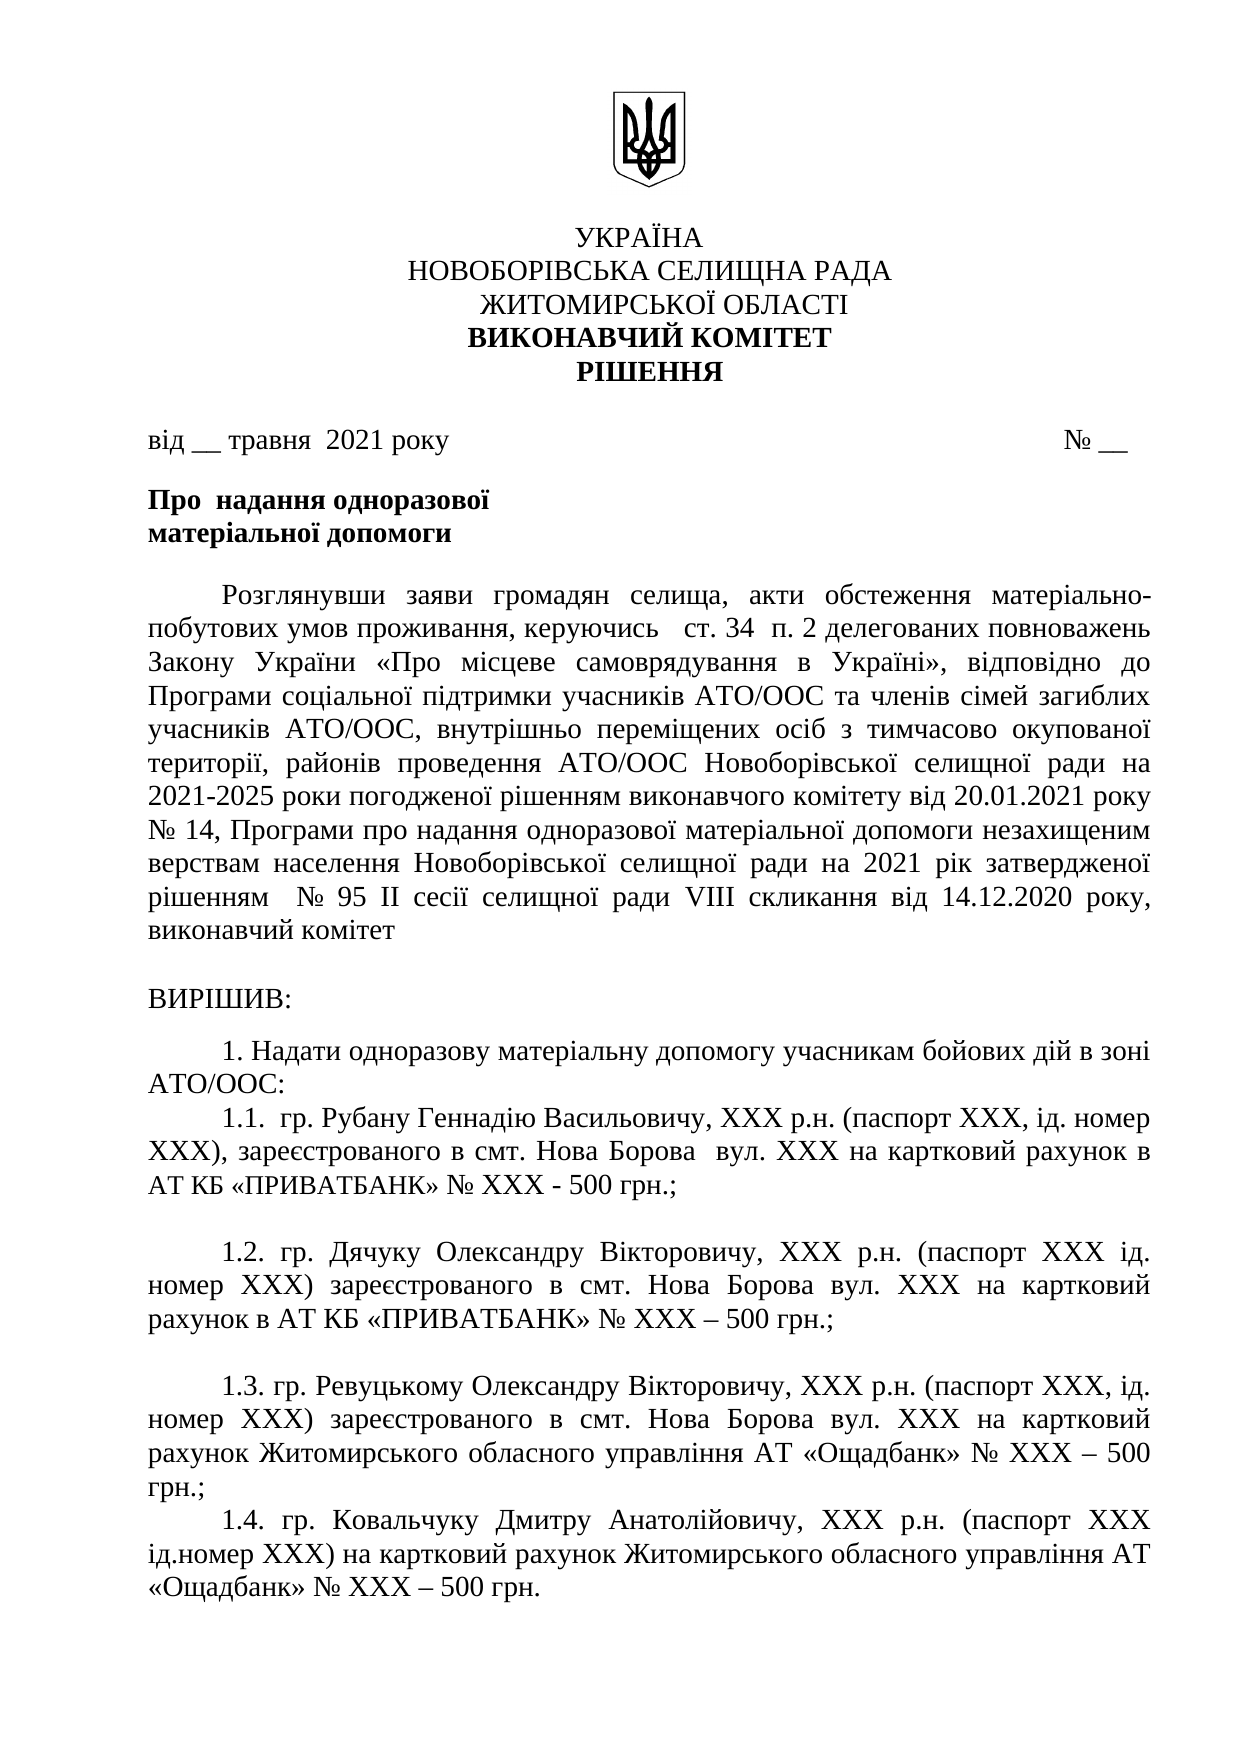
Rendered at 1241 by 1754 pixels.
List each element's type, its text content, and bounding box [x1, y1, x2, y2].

text ВИРІШИВ: [148, 982, 1152, 1015]
text ВИКОНАВЧИЙ КОМІТЕТ [148, 320, 1152, 354]
text Про надання одноразової [148, 482, 1152, 515]
picture [606, 88, 693, 195]
text УКРАЇНА [148, 220, 1152, 253]
text 1.4. гр. Ковальчуку Дмитру Анатолійовичу, ХХХ р.н. (паспорт ХХХ ід.номер ХХХ) на картковий рахунок Житомирського обласного управління АТ «Ощадбанк» № ХХХ – 500 грн. [148, 1502, 1152, 1603]
text НОВОБОРІВСЬКА СЕЛИЩНА РАДА [148, 253, 1152, 287]
text ЖИТОМИРСЬКОЇ ОБЛАСТІ [148, 287, 1152, 320]
text від __ травня 2021 року № __ [148, 422, 1152, 456]
text 1.2. гр. Дячуку Олександру Вікторовичу, ХХХ р.н. (паспорт ХХХ ід. номер ХХХ) зареєстрованого в смт. Нова Борова вул. ХХХ на картковий рахунок в АТ КБ «ПРИВАТБАНК» № ХХХ – 500 грн.; [148, 1234, 1152, 1334]
text РІШЕННЯ [148, 354, 1152, 387]
text 1. Надати одноразову матеріальну допомогу учасникам бойових дій в зоні АТО/ООС: [148, 1033, 1152, 1100]
text 1.3. гр. Ревуцькому Олександру Вікторовичу, ХХХ р.н. (паспорт ХХХ, ід. номер ХХХ) зареєстрованого в смт. Нова Борова вул. ХХХ на картковий рахунок Житомирського обласного управління АТ «Ощадбанк» № ХХХ – 500 грн.; [148, 1368, 1152, 1502]
text 1.1. гр. Рубану Геннадію Васильовичу, ХХХ р.н. (паспорт ХХХ, ід. номер ХХХ), зареєстрованого в смт. Нова Борова вул. ХХХ на картковий рахунок в АТ КБ «ПРИВАТБАНК» № ХХХ - 500 грн.; [148, 1100, 1152, 1200]
text Розглянувши заяви громадян селища, акти обстеження матеріально-побутових умов проживання, керуючись ст. 34 п. 2 делегованих повноважень Закону України «Про місцеве самоврядування в Україні», відповідно до Програми соціальної підтримки учасників АТО/ООС та членів сімей загиблих учасників АТО/ООС, внутрішньо переміщених осіб з тимчасово окупованої території, районів проведення АТО/ООС Новоборівської селищної ради на 2021-2025 роки погодженої рішенням виконавчого комітету від 20.01.2021 року № 14, Програми про надання одноразової матеріальної допомоги незахищеним верствам населення Новоборівської селищної ради на 2021 рік затвердженої рішенням № 95 ІІ сесії селищної ради VIIІ скликання від 14.12.2020 року, виконавчий комітет [148, 577, 1152, 946]
text матеріальної допомоги [148, 515, 1152, 549]
